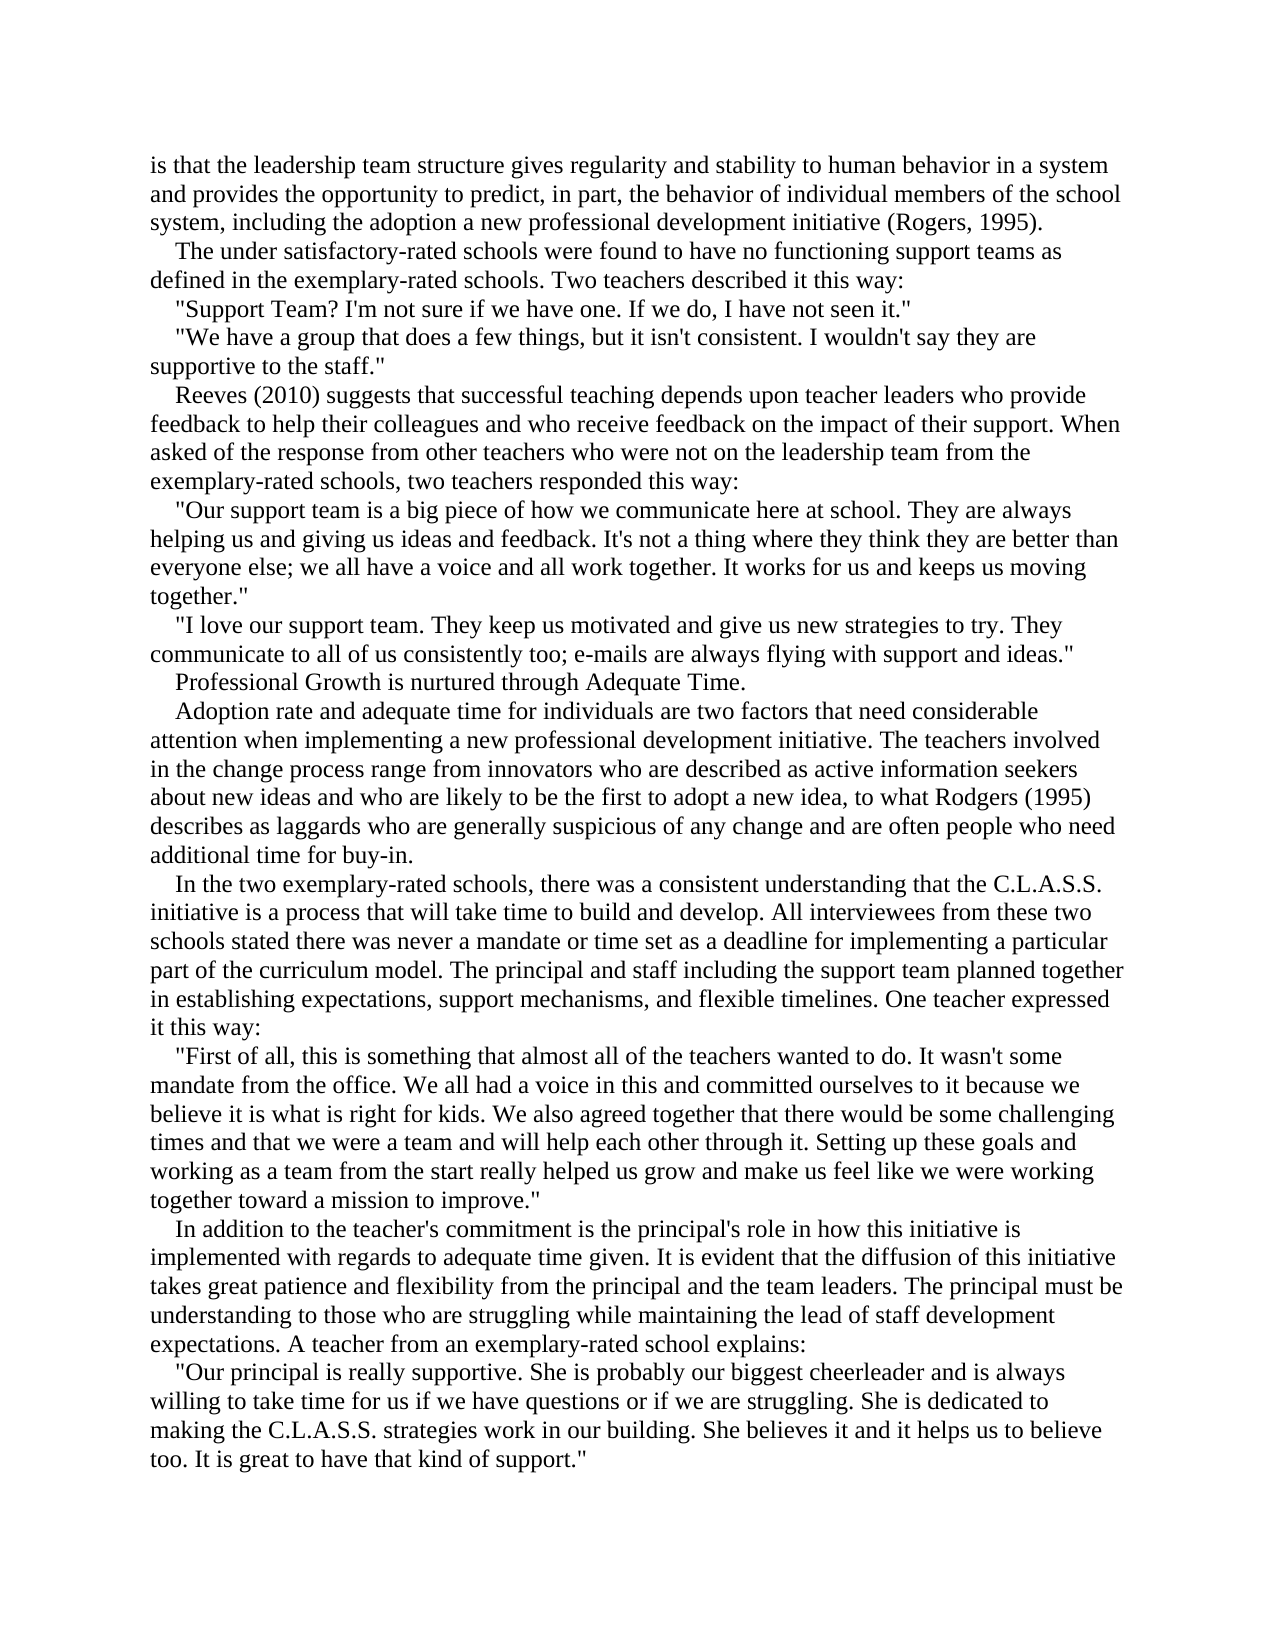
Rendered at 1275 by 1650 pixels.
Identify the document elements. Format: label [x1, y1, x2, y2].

text [150, 150, 1125, 1472]
